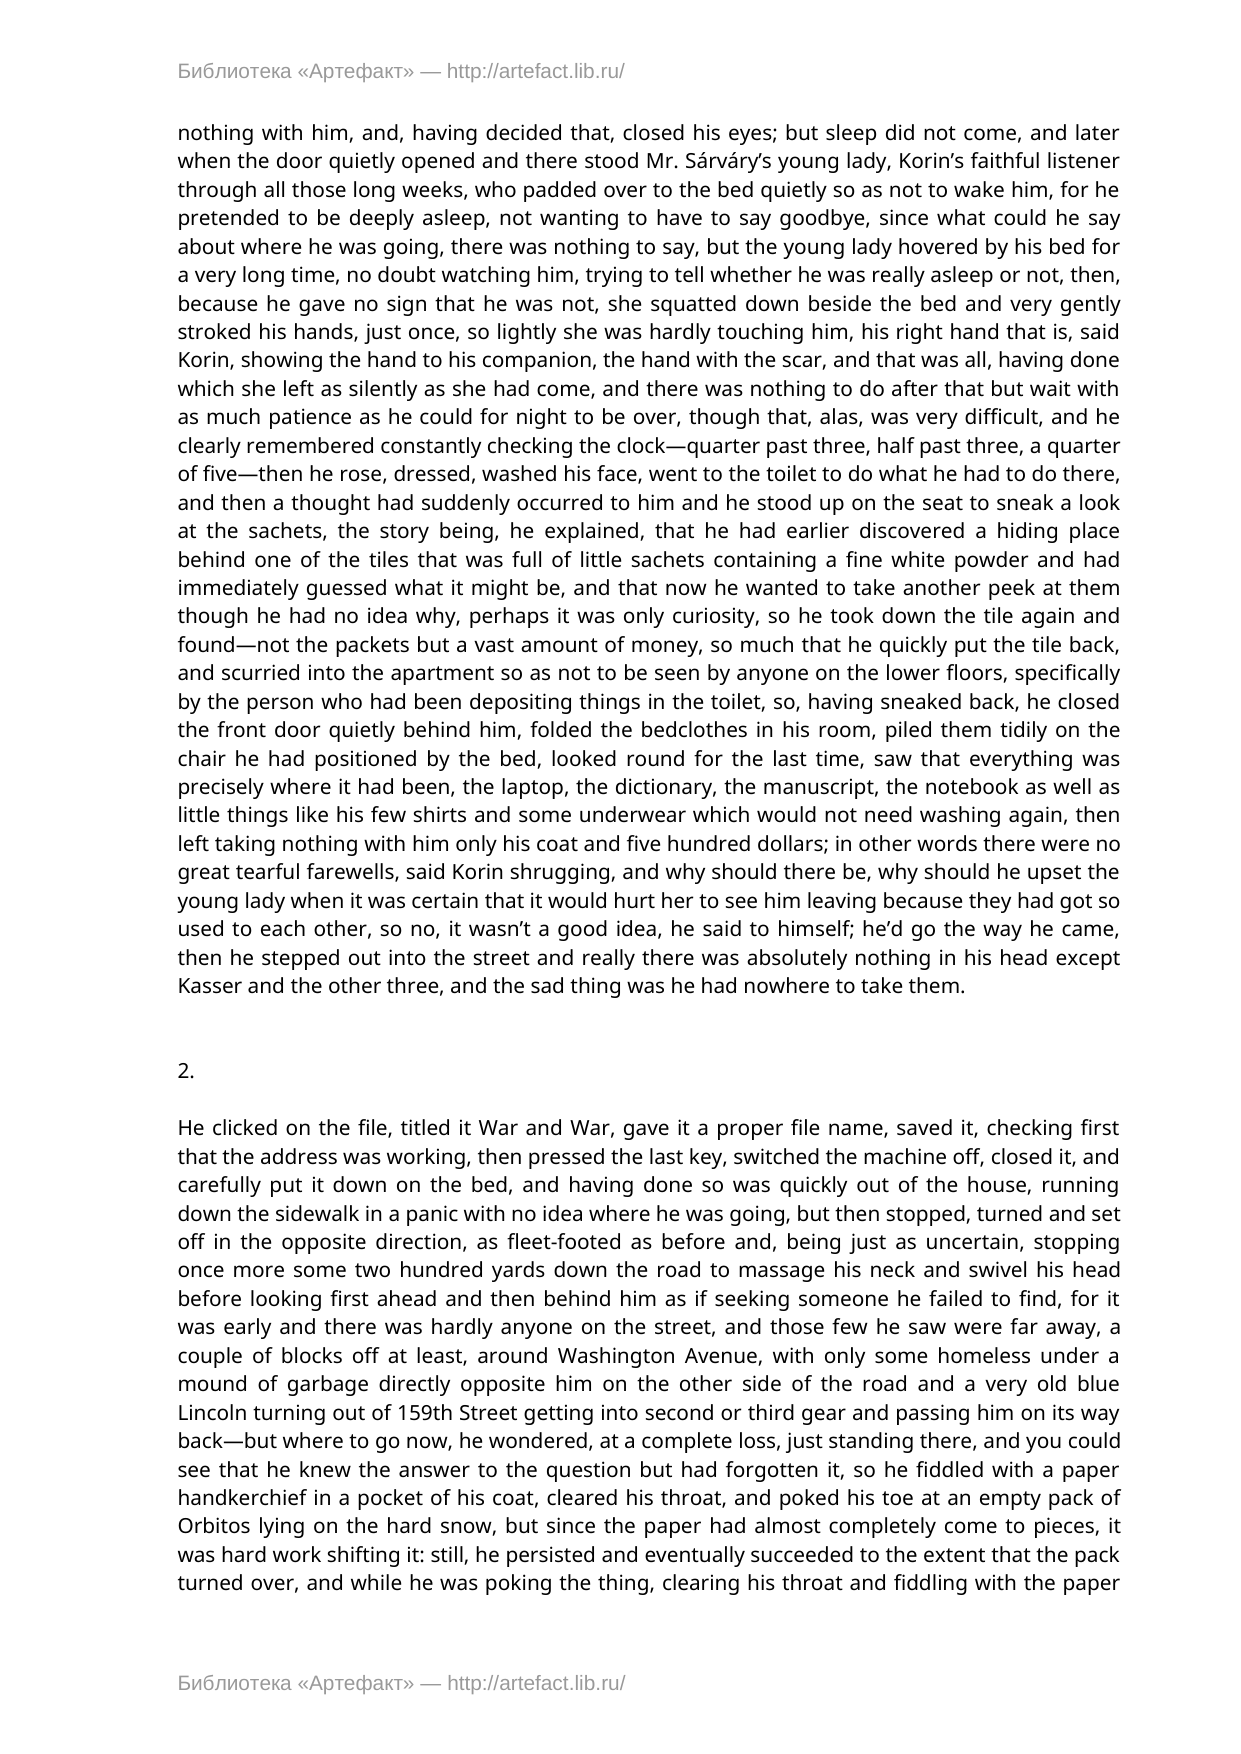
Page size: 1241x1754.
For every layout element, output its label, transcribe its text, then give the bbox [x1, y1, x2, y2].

text 2. [177, 1057, 1122, 1085]
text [177, 1113, 1122, 1597]
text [177, 118, 1122, 1000]
